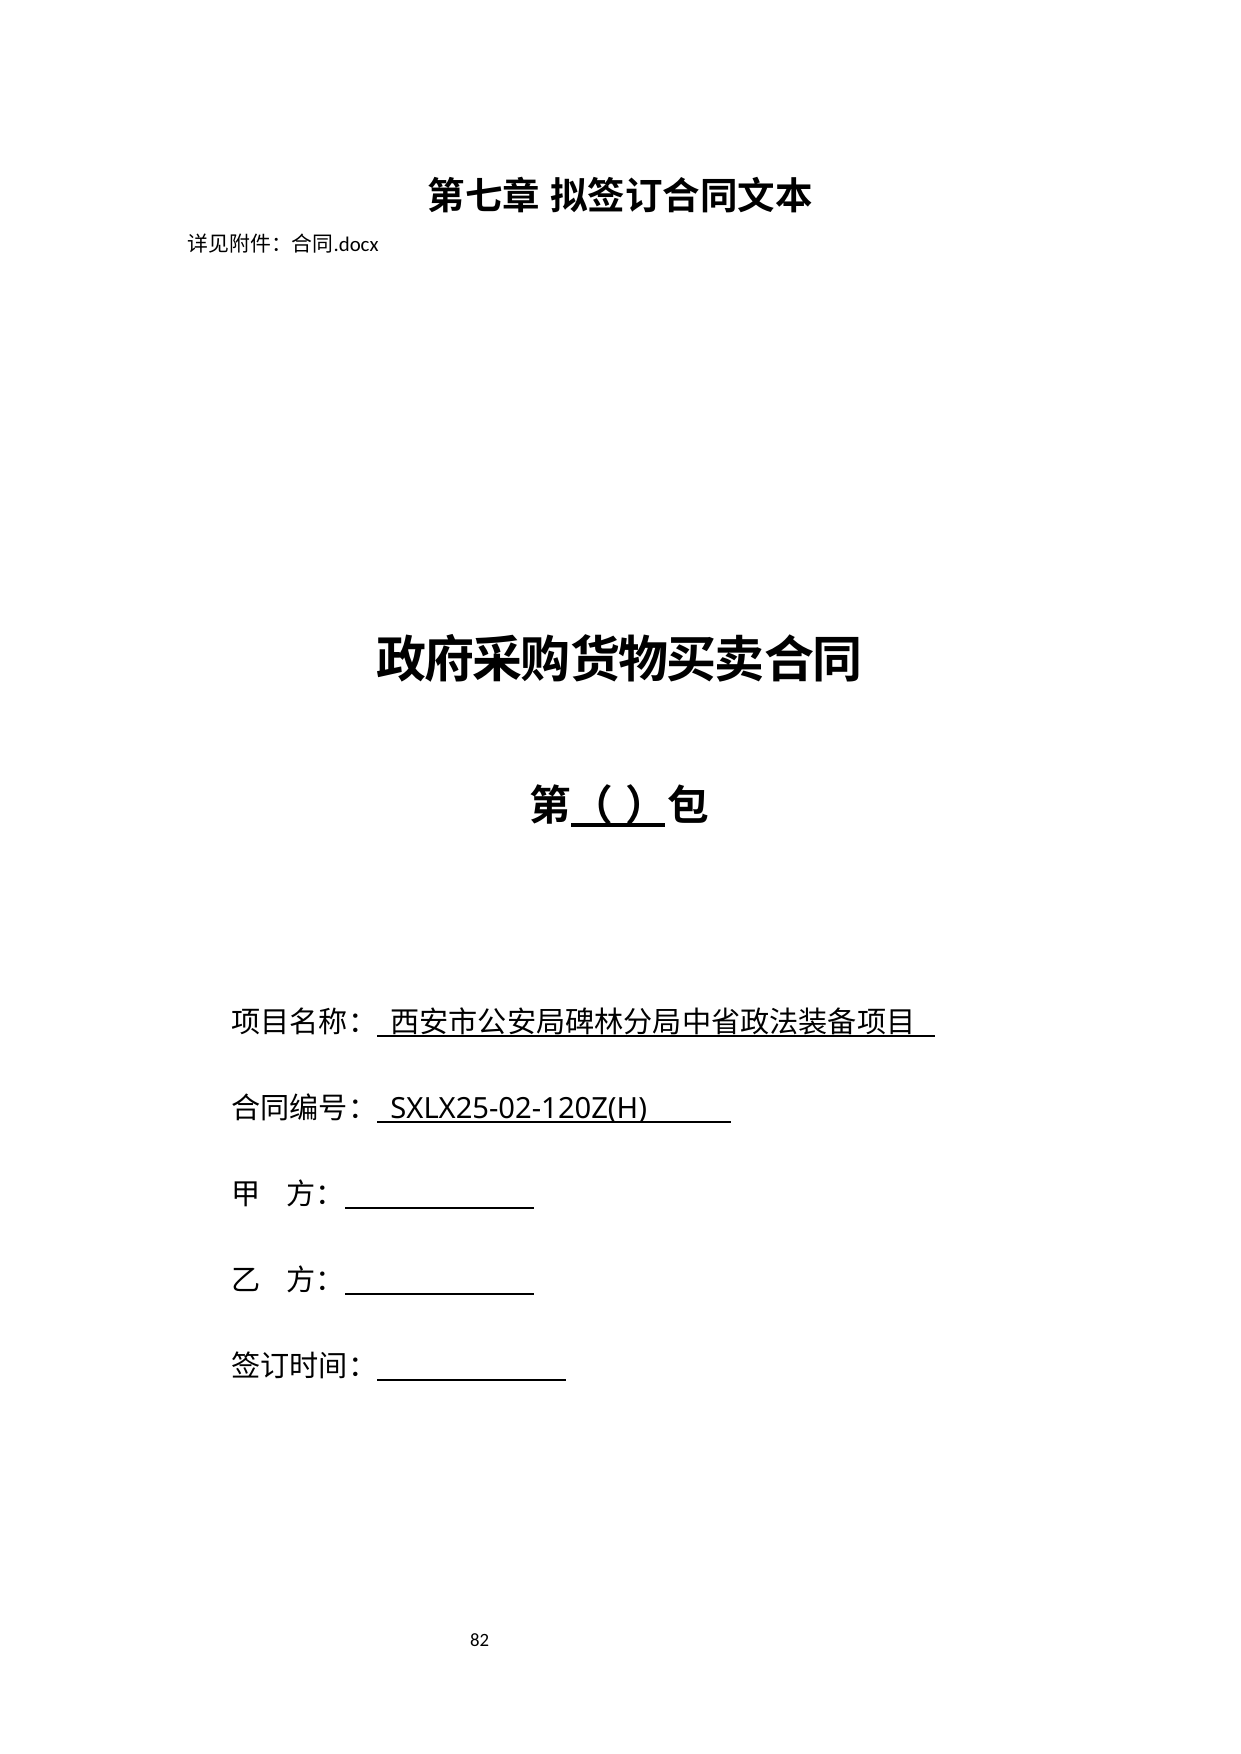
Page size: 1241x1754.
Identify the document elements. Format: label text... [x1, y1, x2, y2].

text 第（ ）包 [187, 769, 1053, 834]
text 合同编号： SXLX25-02-120Z(H) [231, 1073, 1053, 1138]
text 乙 方： [231, 1245, 1053, 1310]
text 政府采购货物买卖合同 [187, 607, 1053, 704]
text 签订时间： [231, 1332, 1053, 1397]
list 拟签订合同文本 [187, 162, 1053, 227]
text 项目名称： 西安市公安局碑林分局中省政法装备项目 [231, 987, 1053, 1052]
text 甲 方： [231, 1159, 1053, 1224]
text 详见附件：合同.docx [187, 227, 1053, 259]
